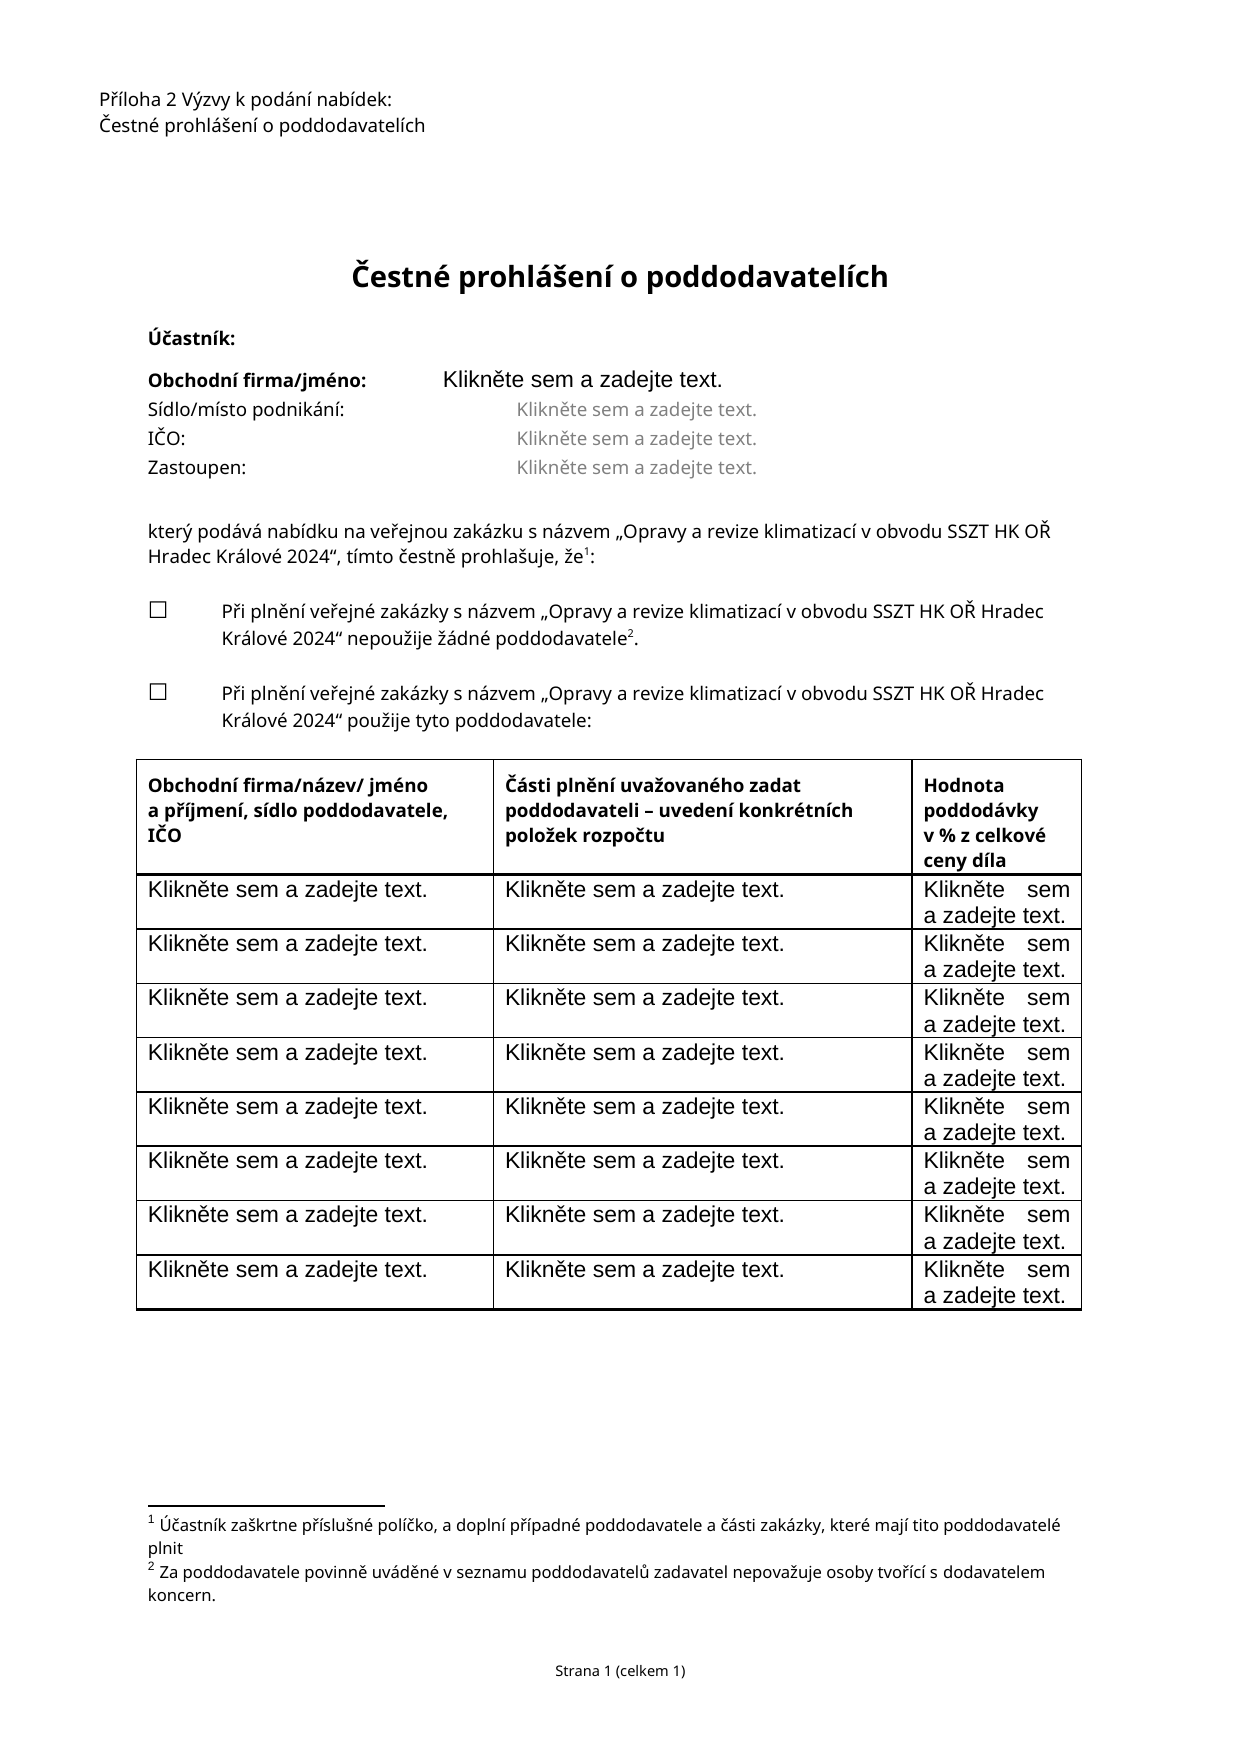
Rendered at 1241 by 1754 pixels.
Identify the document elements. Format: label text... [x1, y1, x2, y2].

text Obchodní firma/jméno: [148, 364, 1093, 393]
text IČO: [148, 422, 1093, 451]
text Zastoupen: [148, 451, 1093, 480]
text Sídlo/místo podnikání: [148, 393, 1093, 422]
table_header Obchodní firma/název/ jméno a příjmení, sídlo poddodavatele, IČO [137, 760, 493, 872]
table_header Hodnota poddodávky v % z celkové ceny díla [913, 760, 1081, 872]
text který podává nabídku na veřejnou zakázku s názvem „Opravy a revize klimatizací v obvodu SSZT HK OŘ Hradec Králové 2024“, tímto čestně prohlašuje, že: [148, 518, 1093, 569]
text Při plnění veřejné zakázky s názvem „Opravy a revize klimatizací v obvodu SSZT HK OŘ Hradec Králové 2024“ použije tyto poddodavatele: [148, 676, 1093, 733]
text Účastník: [148, 321, 1093, 352]
text Při plnění veřejné zakázky s názvem „Opravy a revize klimatizací v obvodu SSZT HK OŘ Hradec Králové 2024“ nepoužije žádné poddodavatele. [148, 594, 1093, 651]
table_header Části plnění uvažovaného zadat poddodavateli – uvedení konkrétních položek rozpočtu [494, 760, 911, 872]
title Čestné prohlášení o poddodavatelích [148, 256, 1093, 296]
